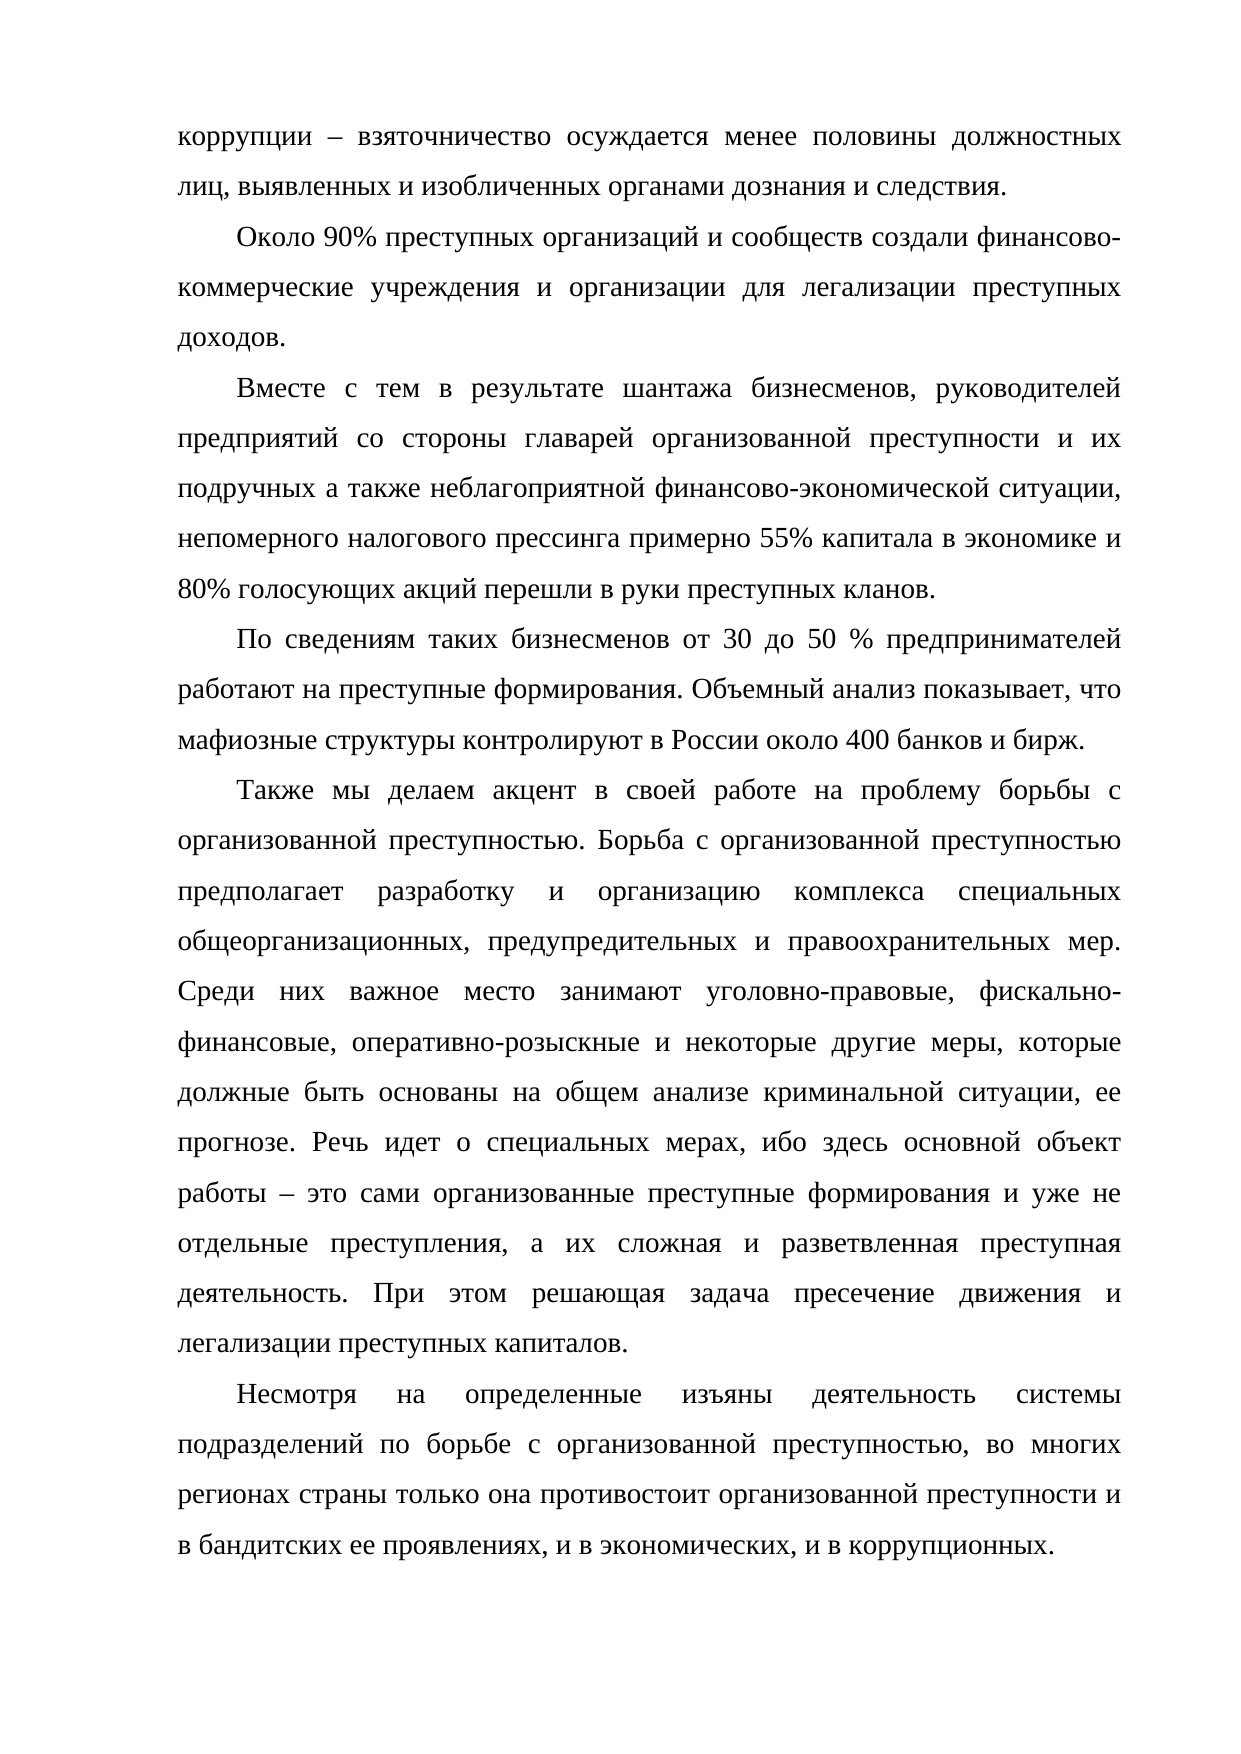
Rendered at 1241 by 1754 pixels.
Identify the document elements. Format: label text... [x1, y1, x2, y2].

text Около 90% преступных организаций и сообществ создали финансово-коммерческие учреждения и организации для легализации преступных доходов. [177, 219, 1122, 353]
text По сведениям таких бизнесменов от 30 до 50 % предпринимателей работают на преступные формирования. Объемный анализ показывает, что мафиозные структуры контролируют в России около 400 банков и бирж. [177, 621, 1122, 755]
text Также мы делаем акцент в своей работе на проблему борьбы с организованной преступностью. Борьба с организованной преступностью предполагает разработку и организацию комплекса специальных общеорганизационных, предупредительных и правоохранительных мер. Среди них важное место занимают уголовно-правовые, фискально-финансовые, оперативно-розыскные и некоторые другие меры, которые должные быть основаны на общем анализе криминальной ситуации, ее прогнозе. Речь идет о специальных мерах, ибо здесь основной объект работы – это сами организованные преступные формирования и уже не отдельные преступления, а их сложная и разветвленная преступная деятельность. При этом решающая задача пресечение движения и легализации преступных капиталов. [177, 772, 1122, 1359]
text Несмотря на определенные изъяны деятельность системы подразделений по борьбе с организованной преступностью, во многих регионах страны только она противостоит организованной преступности и в бандитских ее проявлениях, и в экономических, и в коррупционных. [177, 1376, 1122, 1560]
text Вместе с тем в результате шантажа бизнесменов, руководителей предприятий со стороны главарей организованной преступности и их подручных а также неблагоприятной финансово-экономической ситуации, непомерного налогового прессинга примерно 55% капитала в экономике и 80% голосующих акций перешли в руки преступных кланов. [177, 370, 1122, 604]
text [177, 118, 1122, 202]
